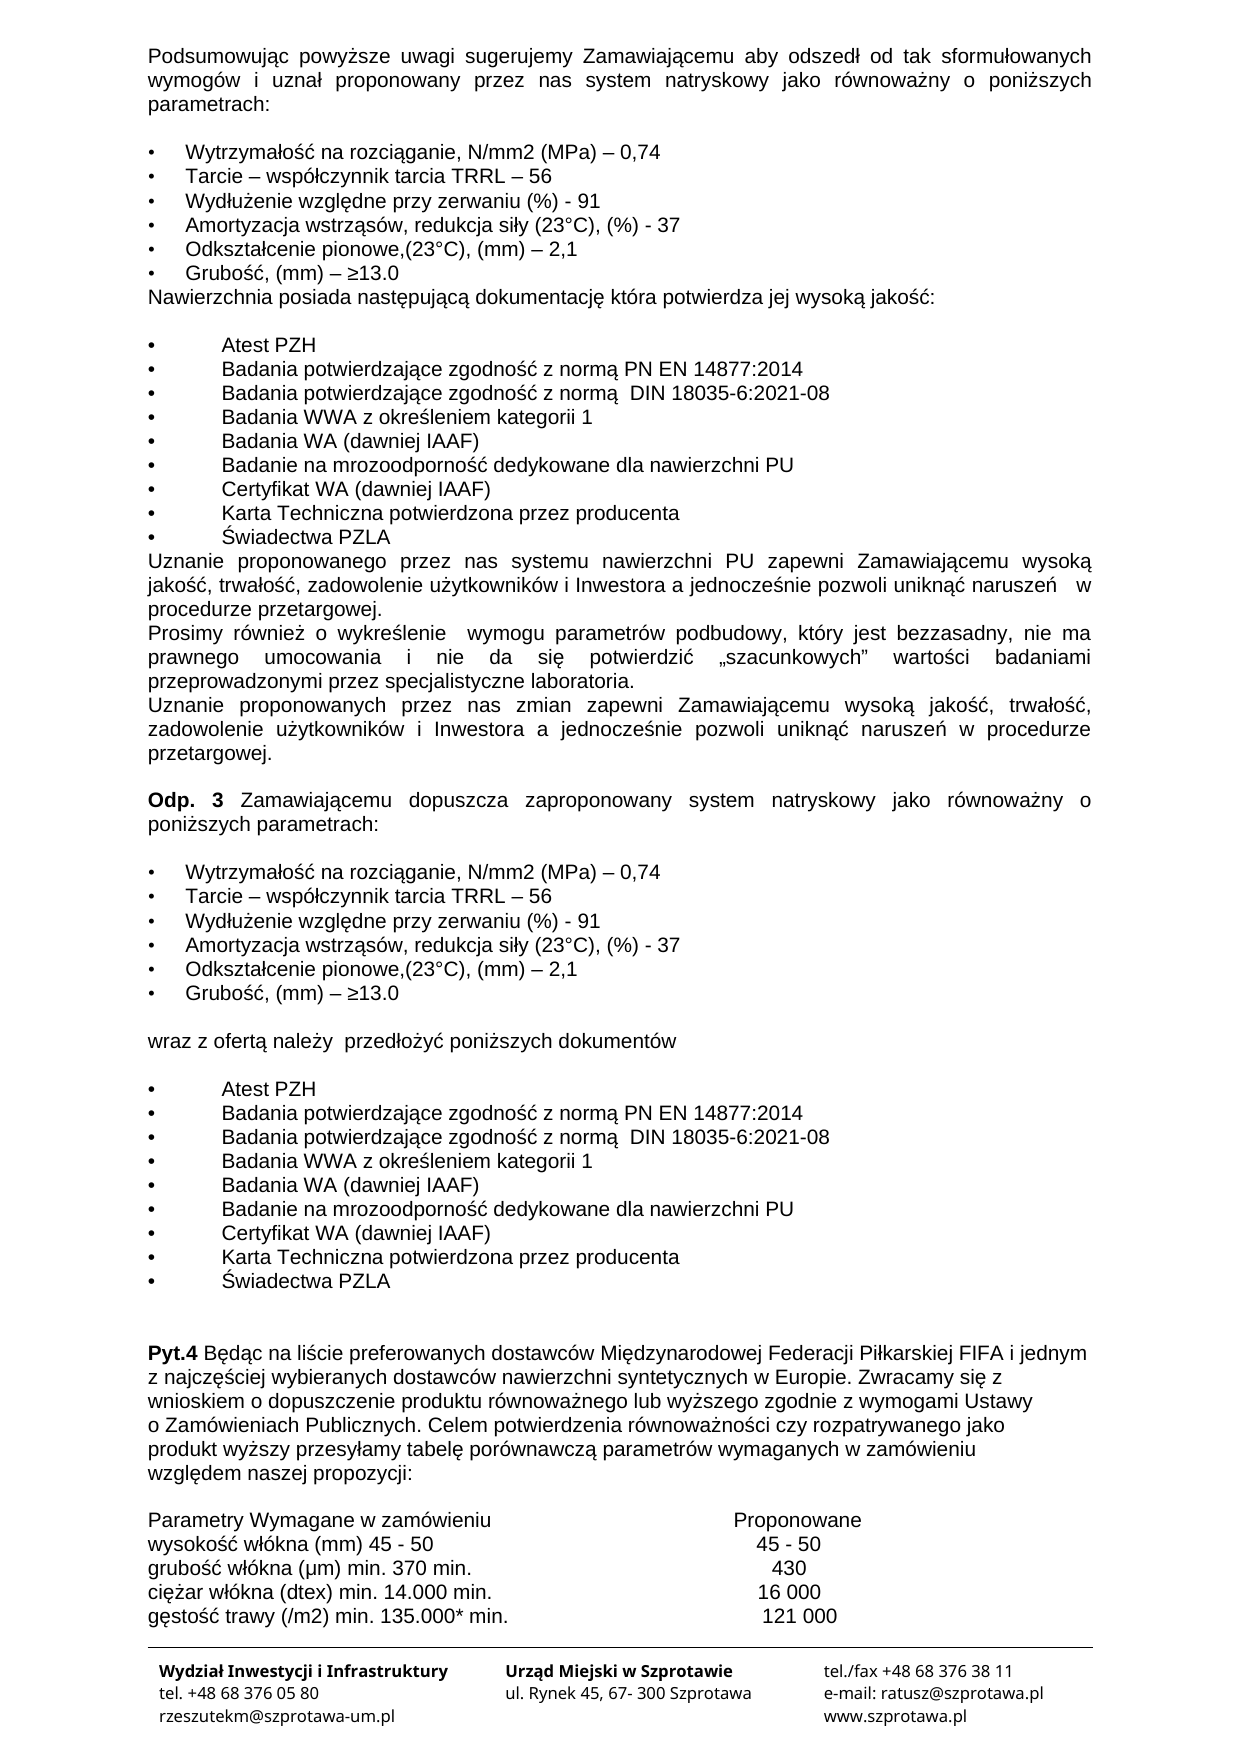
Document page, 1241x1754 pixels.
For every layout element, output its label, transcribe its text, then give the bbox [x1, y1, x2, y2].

text z najczęściej wybieranych dostawców nawierzchni syntetycznych w Europie. Zwracamy się z [148, 1364, 1092, 1388]
text względem naszej propozycji: [148, 1460, 1092, 1484]
text • Badania potwierdzające zgodność z normą PN EN 14877:2014 [148, 357, 1092, 381]
list Odkształcenie pionowe,(23°C), (mm) – 2,1 [148, 957, 1092, 981]
text • Świadectwa PZLA [148, 1269, 1092, 1293]
text Pyt.4 Będąc na liście preferowanych dostawców Międzynarodowej Federacji Piłkarskiej FIFA i jednym [148, 1341, 1092, 1364]
list Wytrzymałość na rozciąganie, N/mm2 (MPa) – 0,74 [148, 860, 1092, 884]
list Grubość, (mm) – ≥13.0 [148, 261, 1092, 285]
list Wydłużenie względne przy zerwaniu (%) - 91 [148, 188, 1092, 213]
list Tarcie – współczynnik tarcia TRRL – 56 [148, 884, 1092, 908]
text wraz z ofertą należy przedłożyć poniższych dokumentów [148, 1029, 1092, 1053]
text • Badanie na mrozoodporność dedykowane dla nawierzchni PU [148, 453, 1092, 477]
text gęstość trawy (/m2) min. 135.000* min. 121 000 [148, 1604, 1092, 1628]
text • Badania WWA z określeniem kategorii 1 [148, 1149, 1092, 1173]
text Nawierzchnia posiada następującą dokumentację która potwierdza jej wysoką jakość: [148, 285, 1092, 309]
text grubość włókna (μm) min. 370 min. 430 [148, 1556, 1092, 1580]
text wysokość włókna (mm) 45 - 50 45 - 50 [148, 1532, 1092, 1556]
list Odkształcenie pionowe,(23°C), (mm) – 2,1 [148, 237, 1092, 261]
list Tarcie – współczynnik tarcia TRRL – 56 [148, 164, 1092, 188]
text Uznanie proponowanych przez nas zmian zapewni Zamawiającemu wysoką jakość, trwałość, zadowolenie użytkowników i Inwestora a jednocześnie pozwoli uniknąć naruszeń w procedurze przetargowej. [148, 692, 1092, 764]
text Prosimy również o wykreślenie wymogu parametrów podbudowy, który jest bezzasadny, nie ma prawnego umocowania i nie da się potwierdzić „szacunkowych” wartości badaniami przeprowadzonymi przez specjalistyczne laboratoria. [148, 621, 1092, 692]
text • Karta Techniczna potwierdzona przez producenta [148, 501, 1092, 525]
text o Zamówieniach Publicznych. Celem potwierdzenia równoważności czy rozpatrywanego jako [148, 1412, 1092, 1436]
text • Badania potwierdzające zgodność z normą PN EN 14877:2014 [148, 1101, 1092, 1125]
text • Badania potwierdzające zgodność z normą DIN 18035-6:2021-08 [148, 1125, 1092, 1149]
list Wydłużenie względne przy zerwaniu (%) - 91 [148, 908, 1092, 933]
text wnioskiem o dopuszczenie produktu równoważnego lub wyższego zgodnie z wymogami Ustawy [148, 1388, 1092, 1412]
text • Badania potwierdzające zgodność z normą DIN 18035-6:2021-08 [148, 381, 1092, 405]
text • Certyfikat WA (dawniej IAAF) [148, 1221, 1092, 1245]
text • Atest PZH [148, 1077, 1092, 1101]
text • Świadectwa PZLA [148, 525, 1092, 549]
text • Badania WA (dawniej IAAF) [148, 429, 1092, 453]
text • Certyfikat WA (dawniej IAAF) [148, 477, 1092, 501]
list Amortyzacja wstrząsów, redukcja siły (23°C), (%) - 37 [148, 213, 1092, 237]
text • Badanie na mrozoodporność dedykowane dla nawierzchni PU [148, 1197, 1092, 1221]
text • Karta Techniczna potwierdzona przez producenta [148, 1245, 1092, 1269]
text • Badania WWA z określeniem kategorii 1 [148, 405, 1092, 429]
text Uznanie proponowanego przez nas systemu nawierzchni PU zapewni Zamawiającemu wysoką jakość, trwałość, zadowolenie użytkowników i Inwestora a jednocześnie pozwoli uniknąć naruszeń w procedurze przetargowej. [148, 549, 1092, 621]
list Amortyzacja wstrząsów, redukcja siły (23°C), (%) - 37 [148, 933, 1092, 957]
text Parametry Wymagane w zamówieniu Proponowane [148, 1508, 1092, 1532]
text ciężar włókna (dtex) min. 14.000 min. 16 000 [148, 1580, 1092, 1604]
text Podsumowując powyższe uwagi sugerujemy Zamawiającemu aby odszedł od tak sformułowanych wymogów i uznał proponowany przez nas system natryskowy jako równoważny o poniższych parametrach: [148, 44, 1092, 116]
text produkt wyższy przesyłamy tabelę porównawczą parametrów wymaganych w zamówieniu [148, 1436, 1092, 1460]
text • Badania WA (dawniej IAAF) [148, 1173, 1092, 1197]
text • Atest PZH [148, 333, 1092, 357]
list Wytrzymałość na rozciąganie, N/mm2 (MPa) – 0,74 [148, 140, 1092, 164]
list Grubość, (mm) – ≥13.0 [148, 981, 1092, 1005]
text Odp. 3 Zamawiającemu dopuszcza zaproponowany system natryskowy jako równoważny o poniższych parametrach: [148, 788, 1092, 836]
